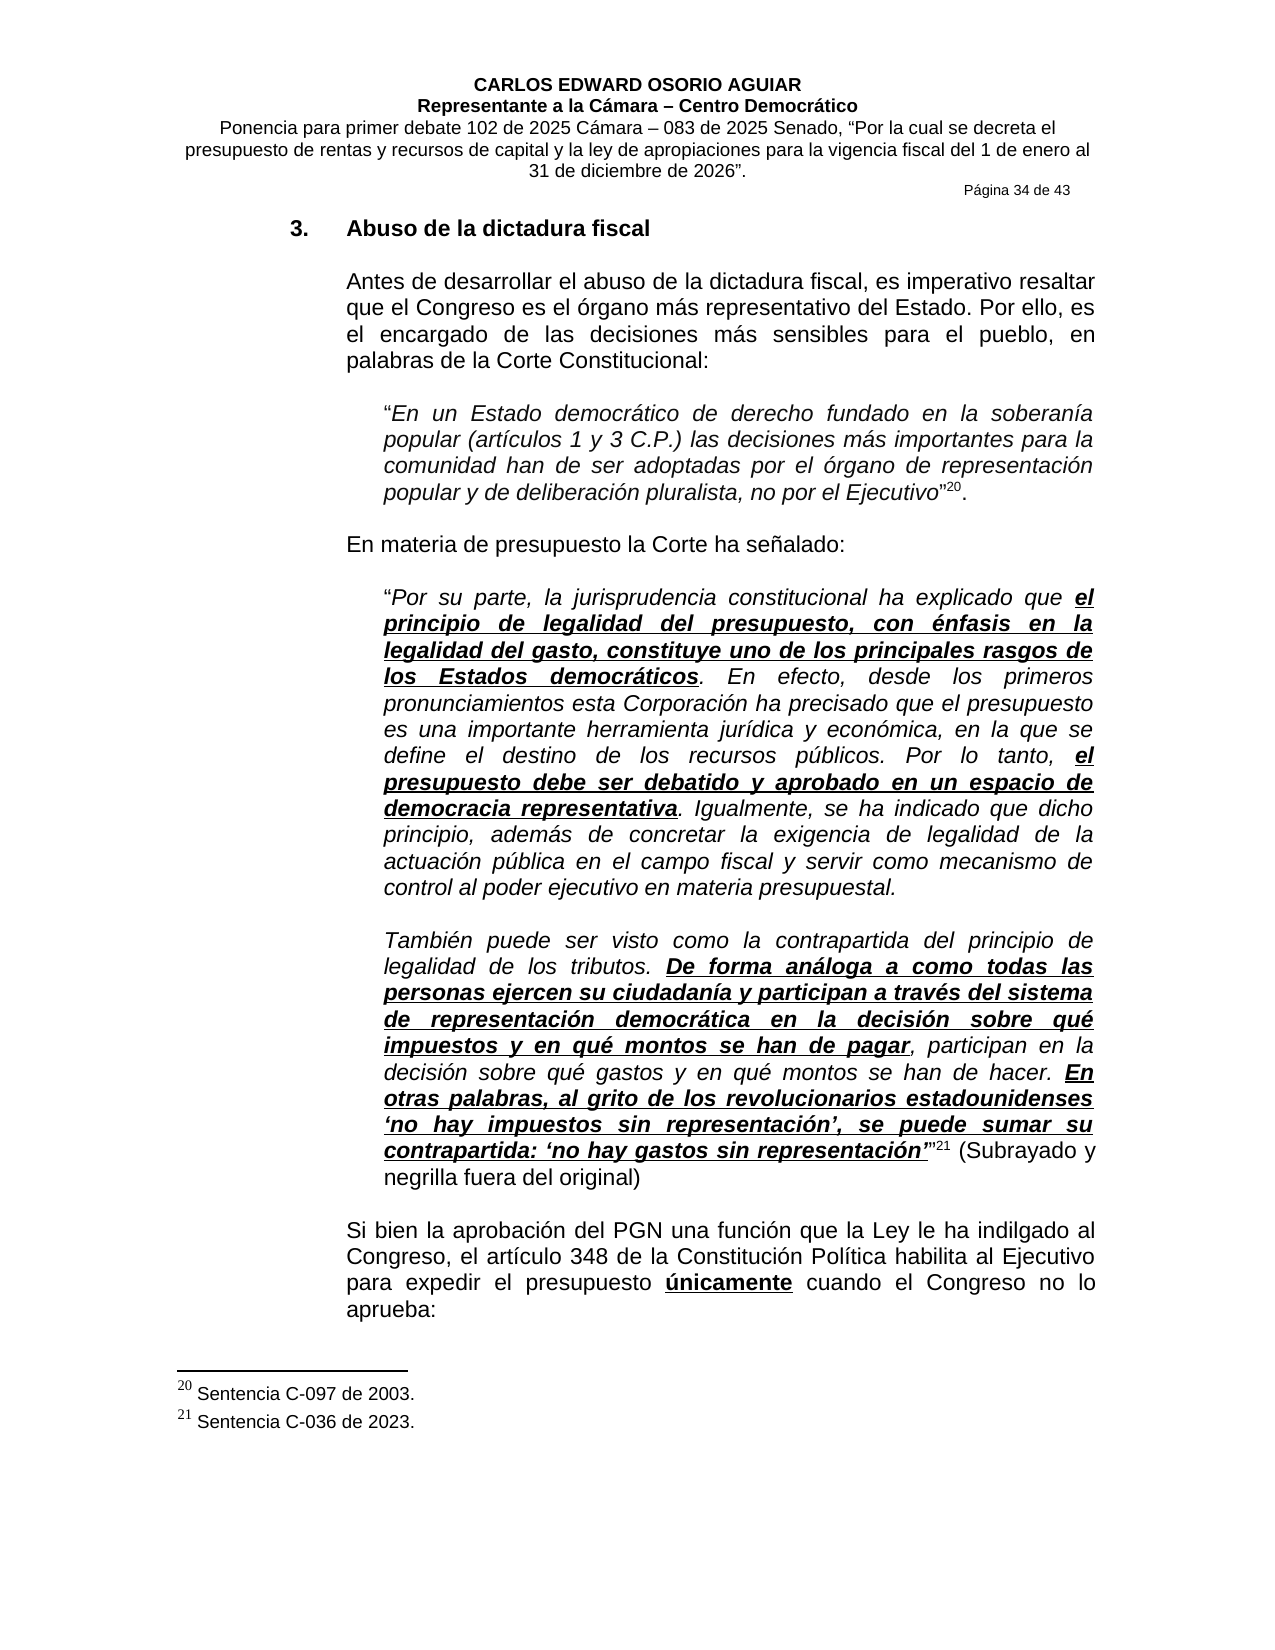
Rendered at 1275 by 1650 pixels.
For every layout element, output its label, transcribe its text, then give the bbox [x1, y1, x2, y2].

text Si bien la aprobación del PGN una función que la Ley le ha indilgado al Congreso, el artículo 348 de la Constitución Política habilita al Ejecutivo para expedir el presupuesto únicamente cuando el Congreso no lo aprueba: [346, 1217, 1096, 1322]
text Antes de desarrollar el abuso de la dictadura fiscal, es imperativo resaltar que el Congreso es el órgano más representativo del Estado. Por ello, es el encargado de las decisiones más sensibles para el pueblo, en palabras de la Corte Constitucional: [346, 268, 1096, 373]
text “Por su parte, la jurisprudencia constitucional ha explicado que el principio de legalidad del presupuesto, con énfasis en la legalidad del gasto, constituye uno de los principales rasgos de los Estados democráticos. En efecto, desde los primeros pronunciamientos esta Corporación ha precisado que el presupuesto es una importante herramienta jurídica y económica, en la que se define el destino de los recursos públicos. Por lo tanto, el presupuesto debe ser debatido y aprobado en un espacio de democracia representativa. Igualmente, se ha indicado que dicho principio, además de concretar la exigencia de legalidad de la actuación pública en el campo fiscal y servir como mecanismo de control al poder ejecutivo en materia presupuestal. [383, 584, 1096, 900]
text “En un Estado democrático de derecho fundado en la soberanía popular (artículos 1 y 3 C.P.) las decisiones más importantes para la comunidad han de ser adoptadas por el órgano de representación popular y de deliberación pluralista, no por el Ejecutivo”. [383, 399, 1096, 505]
list Abuso de la dictadura fiscal [290, 215, 1096, 241]
text En materia de presupuesto la Corte ha señalado: [346, 531, 1096, 558]
text También puede ser visto como la contrapartida del principio de legalidad de los tributos. De forma análoga a como todas las personas ejercen su ciudadanía y participan a través del sistema de representación democrática en la decisión sobre qué impuestos y en qué montos se han de pagar, participan en la decisión sobre qué gastos y en qué montos se han de hacer. En otras palabras, al grito de los revolucionarios estadounidenses ‘no hay impuestos sin representación’, se puede sumar su contrapartida: ‘no hay gastos sin representación’” (Subrayado y negrilla fuera del original) [383, 927, 1096, 1190]
